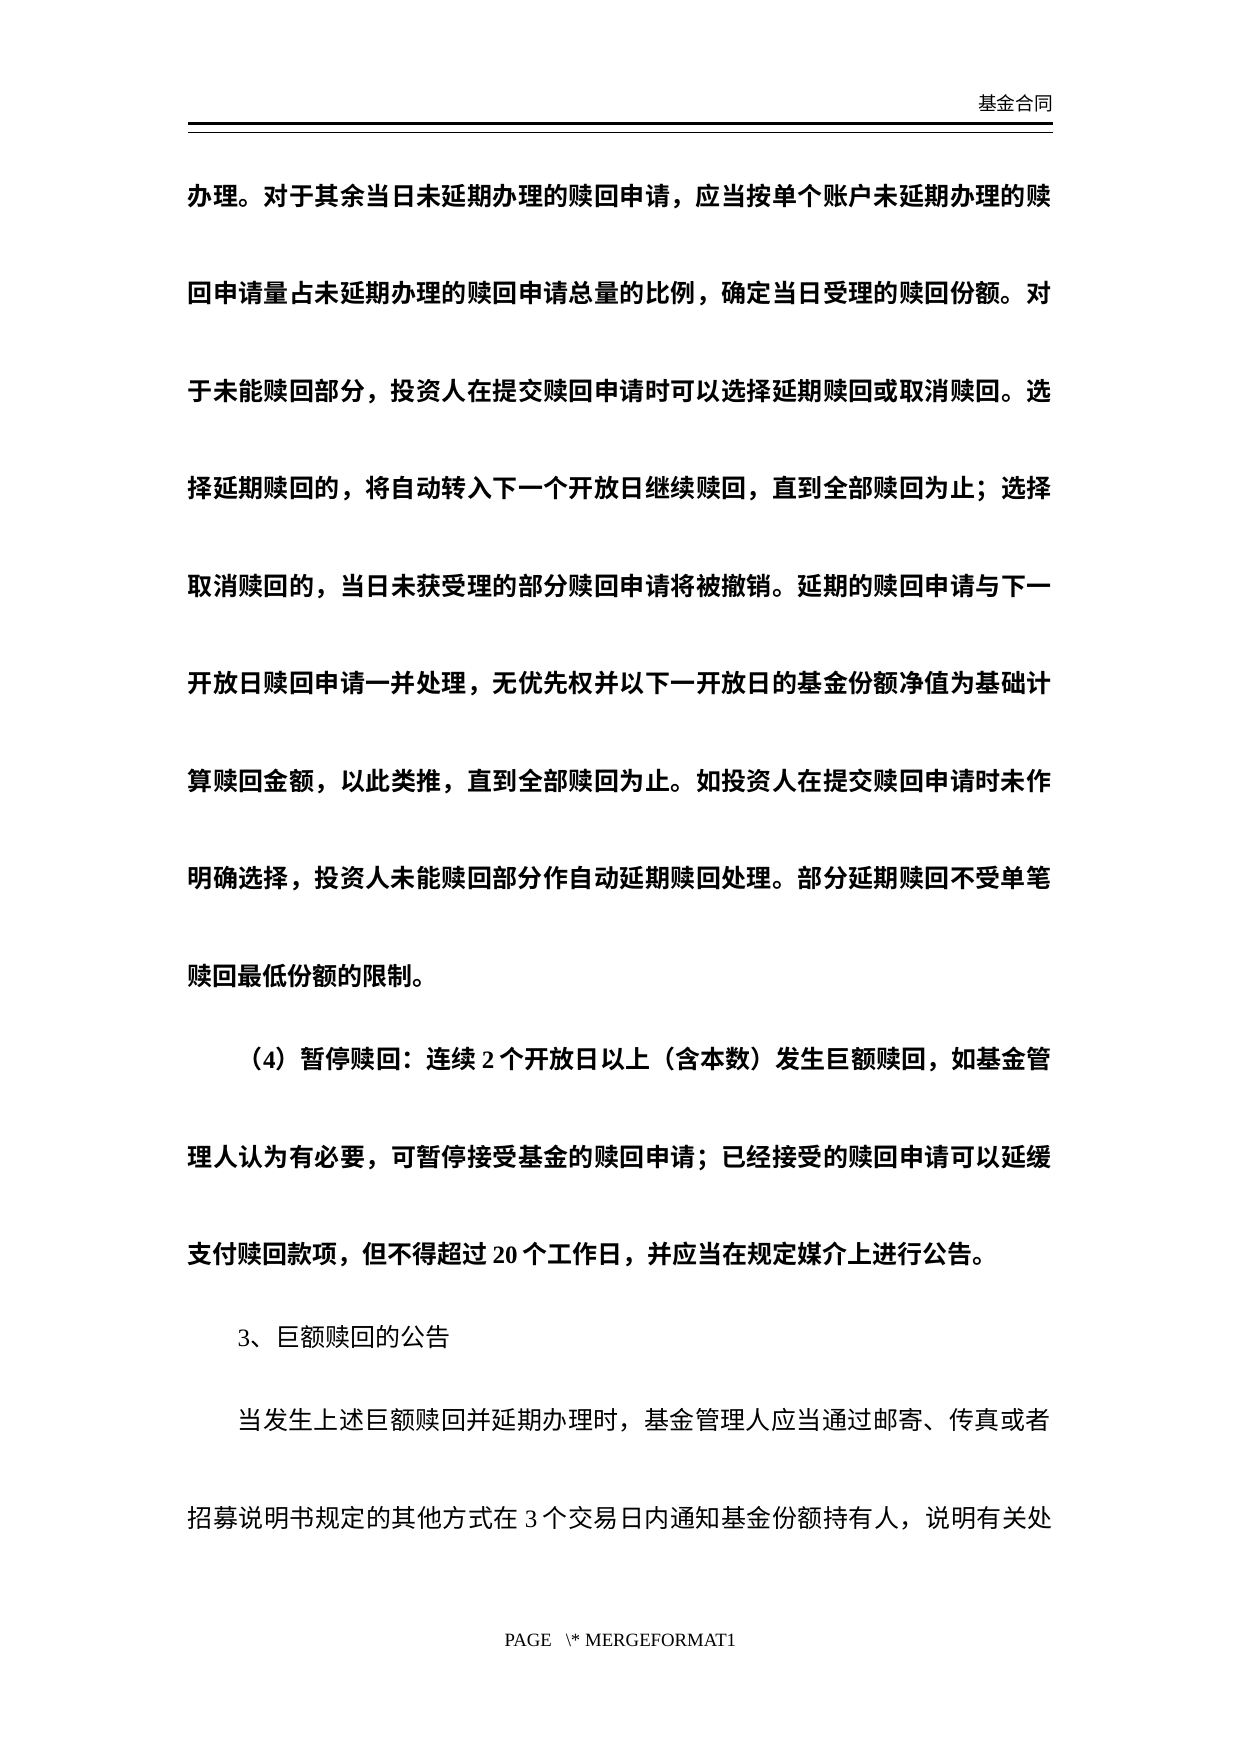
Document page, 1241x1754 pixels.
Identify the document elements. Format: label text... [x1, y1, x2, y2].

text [187, 1386, 1053, 1549]
text （4）暂停赎回：连续2个开放日以上（含本数）发生巨额赎回，如基金管理人认为有必要，可暂停接受基金的赎回申请；已经接受的赎回申请可以延缓支付赎回款项，但不得超过20个工作日，并应当在规定媒介上进行公告。 [187, 1025, 1053, 1285]
text 3、巨额赎回的公告 [187, 1303, 1053, 1368]
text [187, 162, 1053, 1007]
